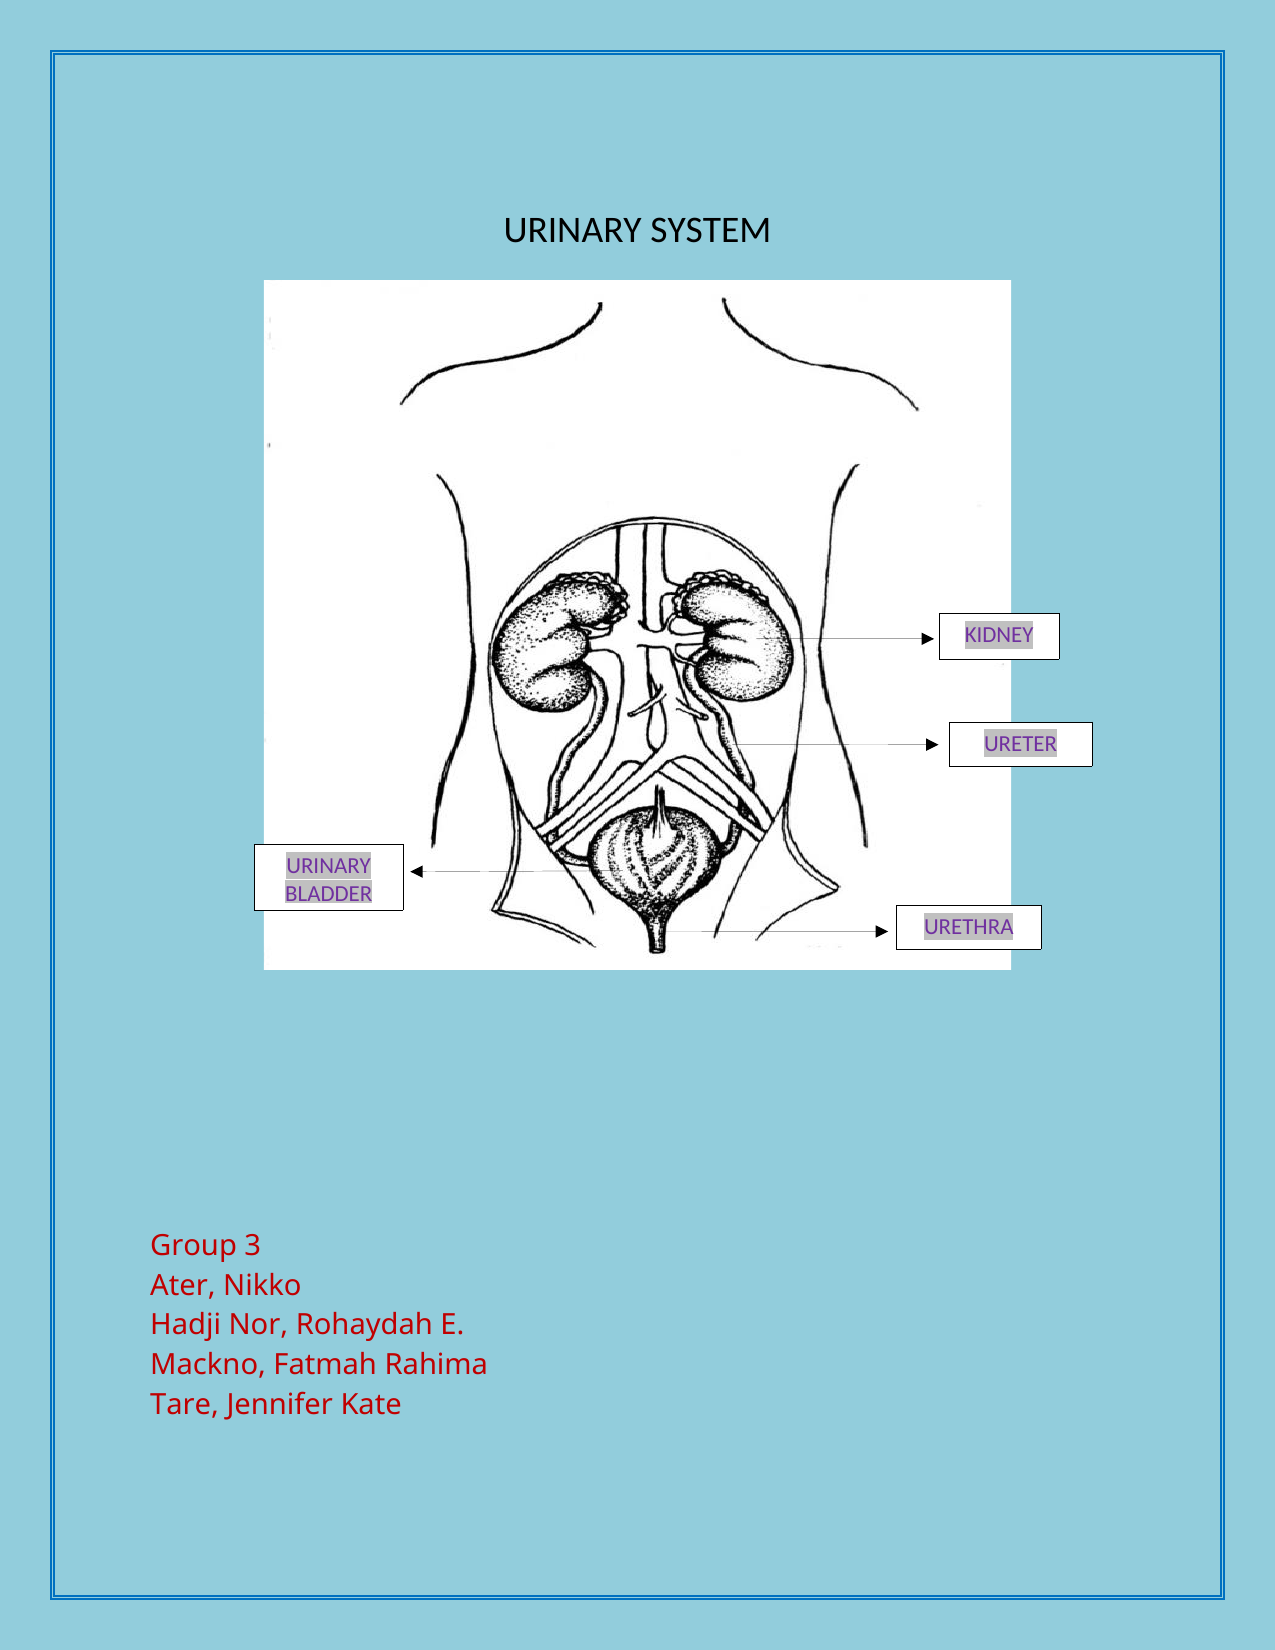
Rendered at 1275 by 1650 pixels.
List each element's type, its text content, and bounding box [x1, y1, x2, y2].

text Ater, Nikko [150, 1264, 1125, 1303]
text Mackno, Fatmah Rahima [150, 1343, 1125, 1383]
text Group 3 [150, 1224, 1125, 1264]
text Tare, Jennifer Kate [150, 1383, 1125, 1423]
text URINARY SYSTEM [150, 206, 1125, 252]
picture [263, 280, 1012, 970]
text Hadji Nor, Rohaydah E. [150, 1303, 1125, 1343]
